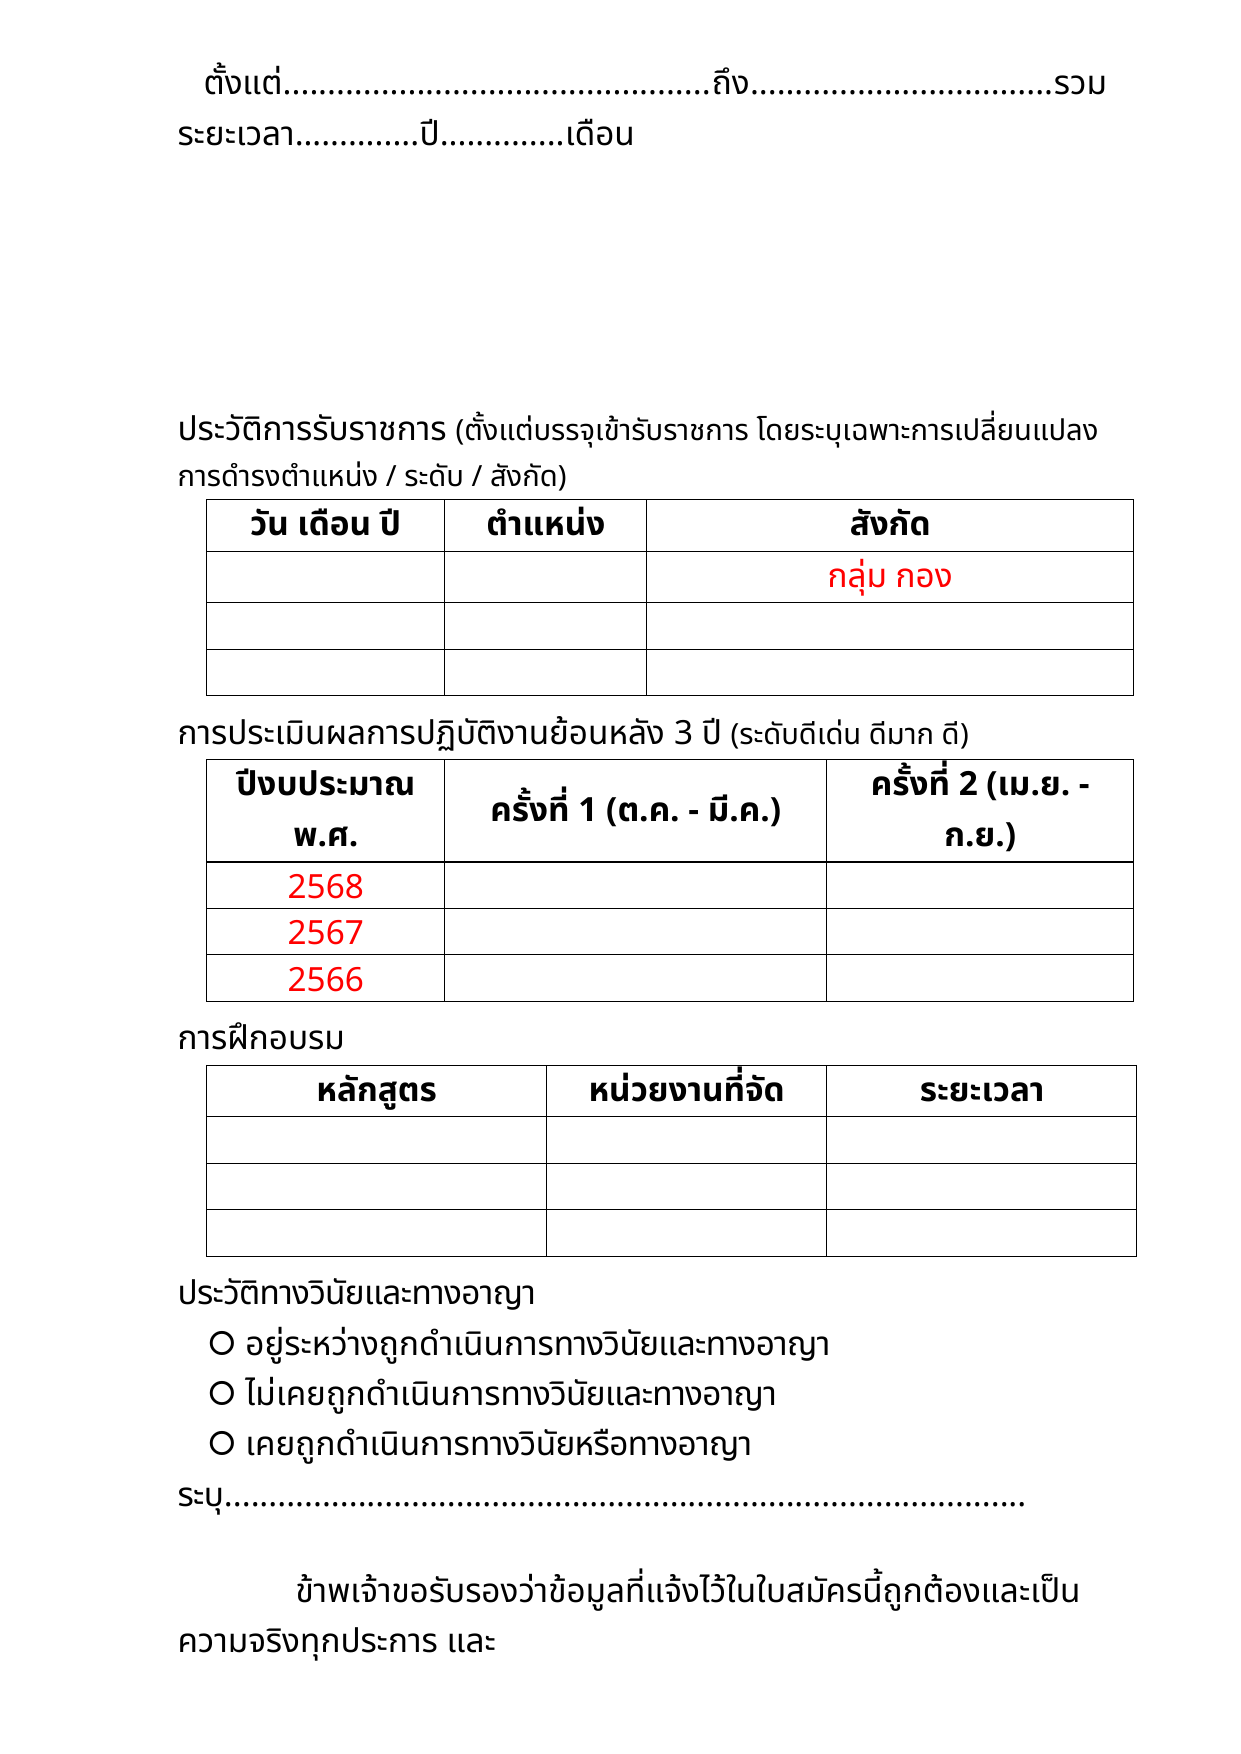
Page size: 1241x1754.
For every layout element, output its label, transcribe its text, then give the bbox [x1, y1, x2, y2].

text ประวัติการรับราชการ (ตั้งแต่บรรจุเข้ารับราชการ โดยระบุเฉพาะการเปลี่ยนแปลงการดำรงตำแหน่ง / ระดับ / สังกัด) [177, 404, 1122, 499]
table_cell 2567 [207, 909, 444, 954]
text ไม่เคยถูกดำเนินการทางวินัยและทางอาญา [177, 1370, 1122, 1420]
table_header ครั้งที่ 2 (เม.ย. - ก.ย.) [827, 760, 1133, 861]
table_header หลักสูตร [207, 1066, 546, 1116]
table_header วัน เดือน ปี [207, 500, 444, 551]
table_cell [647, 650, 1133, 695]
text เคยถูกดำเนินการทางวินัยหรือทางอาญา ระบุ.......................................................................................... [177, 1420, 1122, 1521]
table_header หน่วยงานที่จัด [547, 1066, 826, 1116]
text การฝึกอบรม [177, 1014, 1122, 1065]
table_cell กลุ่ม กอง [647, 552, 1133, 602]
table_header ระยะเวลา [827, 1066, 1136, 1116]
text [177, 1567, 1122, 1668]
table_cell [207, 1164, 546, 1209]
table_cell 2568 [207, 863, 444, 908]
table_header สังกัด [647, 500, 1133, 551]
table_cell [445, 909, 826, 954]
table_cell [827, 863, 1133, 908]
table_cell [207, 603, 444, 648]
table_header ตำแหน่ง [445, 500, 646, 551]
table_cell [547, 1117, 826, 1163]
table_cell [547, 1210, 826, 1256]
table_cell [647, 603, 1133, 648]
text การประเมินผลการปฏิบัติงานย้อนหลัง 3 ปี (ระดับดีเด่น ดีมาก ดี) [177, 708, 1122, 759]
table_cell [207, 1117, 546, 1163]
table_cell [207, 1210, 546, 1256]
table_cell [445, 650, 646, 695]
table_cell [445, 552, 646, 602]
table_header ปีงบประมาณ พ.ศ. [207, 760, 444, 861]
table_cell [827, 1117, 1136, 1163]
table_header ครั้งที่ 1 (ต.ค. - มี.ค.) [445, 760, 826, 861]
table_cell [827, 955, 1133, 1001]
text ตั้งแต่................................................ถึง..................................รวมระยะเวลา…...........ปี..............เดือน [177, 59, 1122, 160]
table_cell [827, 1210, 1136, 1256]
table_cell [445, 863, 826, 908]
table_cell [827, 1164, 1136, 1209]
text ประวัติทางวินัยและทางอาญา [177, 1269, 1122, 1319]
table_cell [547, 1164, 826, 1209]
table_cell [445, 955, 826, 1001]
table_cell [207, 650, 444, 695]
table_cell [445, 603, 646, 648]
table_cell [827, 909, 1133, 954]
table_cell [207, 552, 444, 602]
text อยู่ระหว่างถูกดำเนินการทางวินัยและทางอาญา [177, 1319, 1122, 1370]
table_cell 2566 [207, 955, 444, 1001]
